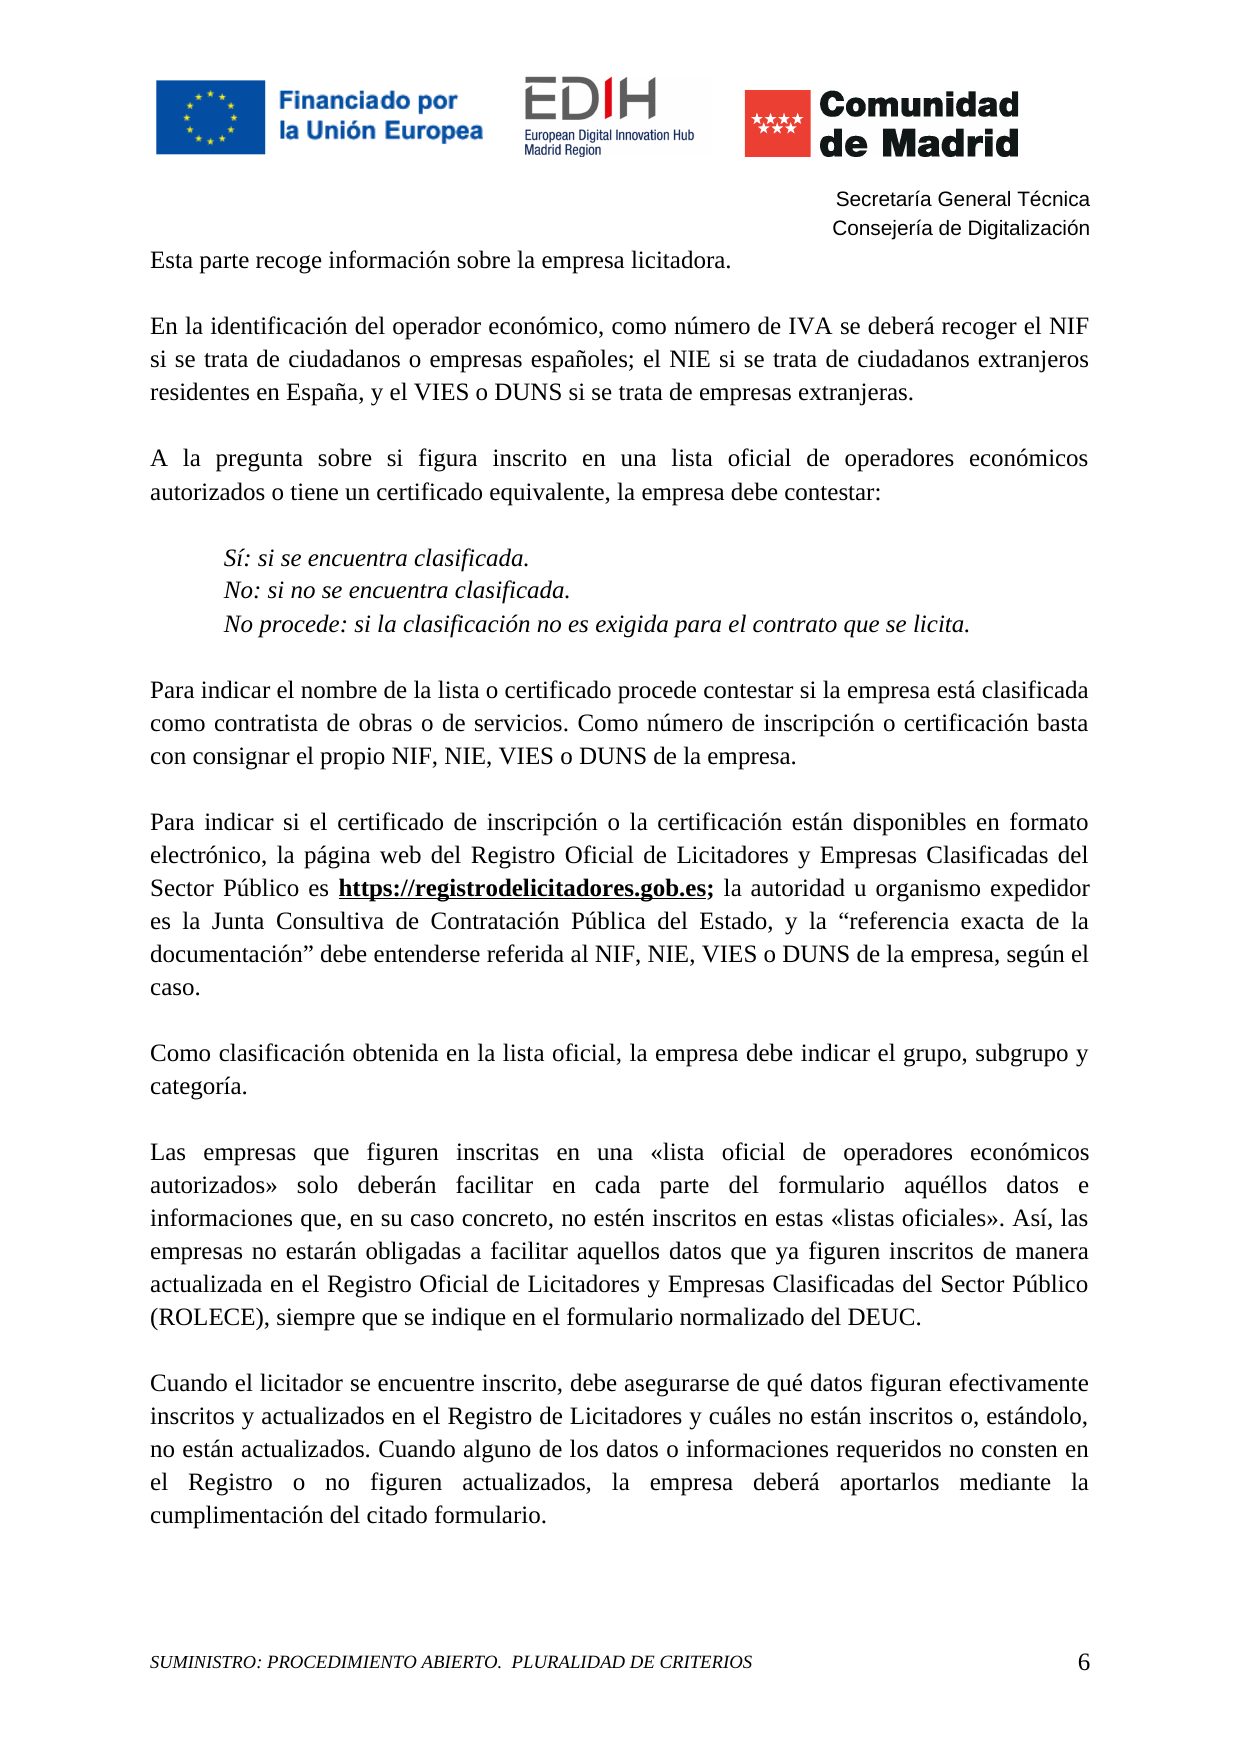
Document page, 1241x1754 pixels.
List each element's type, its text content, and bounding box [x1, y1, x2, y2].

picture [150, 75, 492, 157]
text Cuando el licitador se encuentre inscrito, debe asegurarse de qué datos figuran efectivamente inscritos y actualizados en el Registro de Licitadores y cuáles no están inscritos o, estándolo, no están actualizados. Cuando alguno de los datos o informaciones requeridos no consten en el Registro o no figuren actualizados, la empresa deberá aportarlos mediante la cumplimentación del citado formulario. [150, 1368, 1090, 1529]
text Como clasificación obtenida en la lista oficial, la empresa debe indicar el grupo, subgrupo y categoría. [150, 1038, 1090, 1100]
text Para indicar si el certificado de inscripción o la certificación están disponibles en formato electrónico, la página web del Registro Oficial de Licitadores y Empresas Clasificadas del Sector Público es https://registrodelicitadores.gob.es; la autoridad u organismo expedidor es la Junta Consultiva de Contratación Pública del Estado, y la “referencia exacta de la documentación” debe entenderse referida al NIF, NIE, VIES o DUNS de la empresa, según el caso. [150, 807, 1090, 1001]
text Sí: si se encuentra clasificada. [150, 543, 1090, 571]
text Las empresas que figuren inscritas en una «lista oficial de operadores económicos autorizados» solo deberán facilitar en cada parte del formulario aquéllos datos e informaciones que, en su caso concreto, no estén inscritos en estas «listas oficiales». Así, las empresas no estarán obligadas a facilitar aquellos datos que ya figuren inscritos de manera actualizada en el Registro Oficial de Licitadores y Empresas Clasificadas del Sector Público (ROLECE), siempre que se indique en el formulario normalizado del DEUC. [150, 1137, 1090, 1331]
text No procede: si la clasificación no es exigida para el contrato que se licita. [150, 609, 1090, 637]
text No: si no se encuentra clasificada. [150, 576, 1090, 604]
text A la pregunta sobre si figura inscrito en una lista oficial de operadores económicos autorizados o tiene un certificado equivalente, la empresa debe contestar: [150, 443, 1090, 505]
picture [744, 90, 1019, 157]
picture [524, 75, 712, 157]
text Para indicar el nombre de la lista o certificado procede contestar si la empresa está clasificada como contratista de obras o de servicios. Como número de inscripción o certificación basta con consignar el propio NIF, NIE, VIES o DUNS de la empresa. [150, 675, 1090, 769]
text En la identificación del operador económico, como número de IVA se deberá recoger el NIF si se trata de ciudadanos o empresas españoles; el NIE si se trata de ciudadanos extranjeros residentes en España, y el VIES o DUNS si se trata de empresas extranjeras. [150, 311, 1090, 406]
text Esta parte recoge información sobre la empresa licitadora. [150, 245, 1090, 274]
